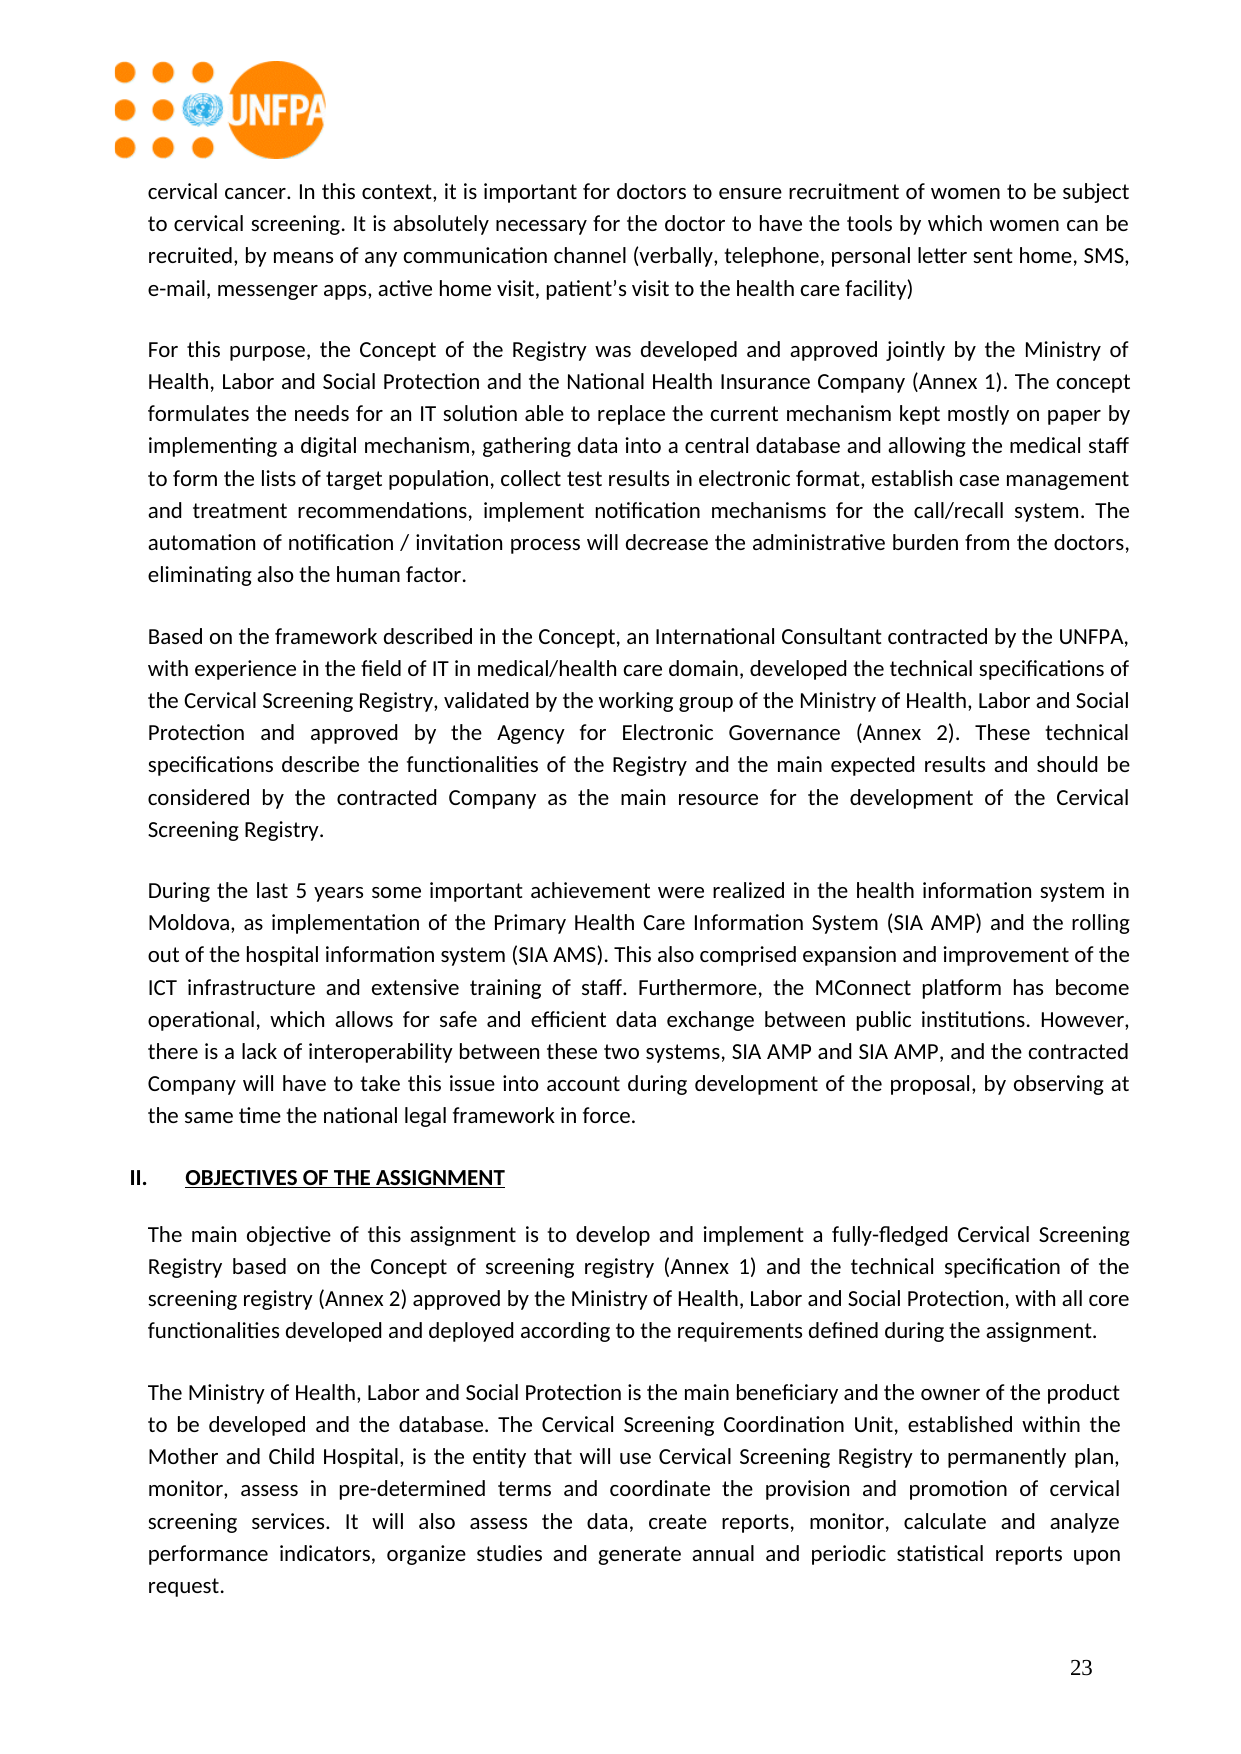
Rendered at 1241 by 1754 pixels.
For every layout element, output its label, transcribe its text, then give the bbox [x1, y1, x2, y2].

text During the last 5 years some important achievement were realized in the health information system in Moldova, as implementation of the Primary Health Care Information System (SIA AMP) and the rolling out of the hospital information system (SIA AMS). This also comprised expansion and improvement of the ICT infrastructure and extensive training of staff. Furthermore, the MConnect platform has become operational, which allows for safe and efficient data exchange between public institutions. However, there is a lack of interoperability between these two systems, SIA AMP and SIA AMP, and the contracted Company will have to take this issue into account during development of the proposal, by observing at the same time the national legal framework in force. [148, 876, 1132, 1129]
text For this purpose, the Concept of the Registry was developed and approved jointly by the Ministry of Health, Labor and Social Protection and the National Health Insurance Company (Annex 1). The concept formulates the needs for an IT solution able to replace the current mechanism kept mostly on paper by implementing a digital mechanism, gathering data into a central database and allowing the medical staff to form the lists of target population, collect test results in electronic format, establish case management and treatment recommendations, implement notification mechanisms for the call/recall system. The automation of notification / invitation process will decrease the administrative burden from the doctors, eliminating also the human factor. [148, 335, 1132, 588]
picture [114, 61, 326, 159]
text Based on the framework described in the Concept, an International Consultant contracted by the UNFPA, with experience in the field of IT in medical/health care domain, developed the technical specifications of the Cervical Screening Registry, validated by the working group of the Ministry of Health, Labor and Social Protection and approved by the Agency for Electronic Governance (Annex 2). These technical specifications describe the functionalities of the Registry and the main expected results and should be considered by the contracted Company as the main resource for the development of the Cervical Screening Registry. [148, 622, 1132, 843]
text The Ministry of Health, Labor and Social Protection is the main beneficiary and the owner of the product to be developed and the database. The Cervical Screening Coordination Unit, established within the Mother and Child Hospital, is the entity that will use Cervical Screening Registry to permanently plan, monitor, assess in pre-determined terms and coordinate the provision and promotion of cervical screening services. It will also assess the data, create reports, monitor, calculate and analyze performance indicators, organize studies and generate annual and periodic statistical reports upon request. [148, 1378, 1122, 1599]
list OBJECTIVES OF THE ASSIGNMENT [148, 1163, 1113, 1191]
text The main objective of this assignment is to develop and implement a fully-fledged Cervical Screening Registry based on the Concept of screening registry (Annex 1) and the technical specification of the screening registry (Annex 2) approved by the Ministry of Health, Labor and Social Protection, with all core functionalities developed and deployed according to the requirements defined during the assignment. [148, 1220, 1132, 1345]
